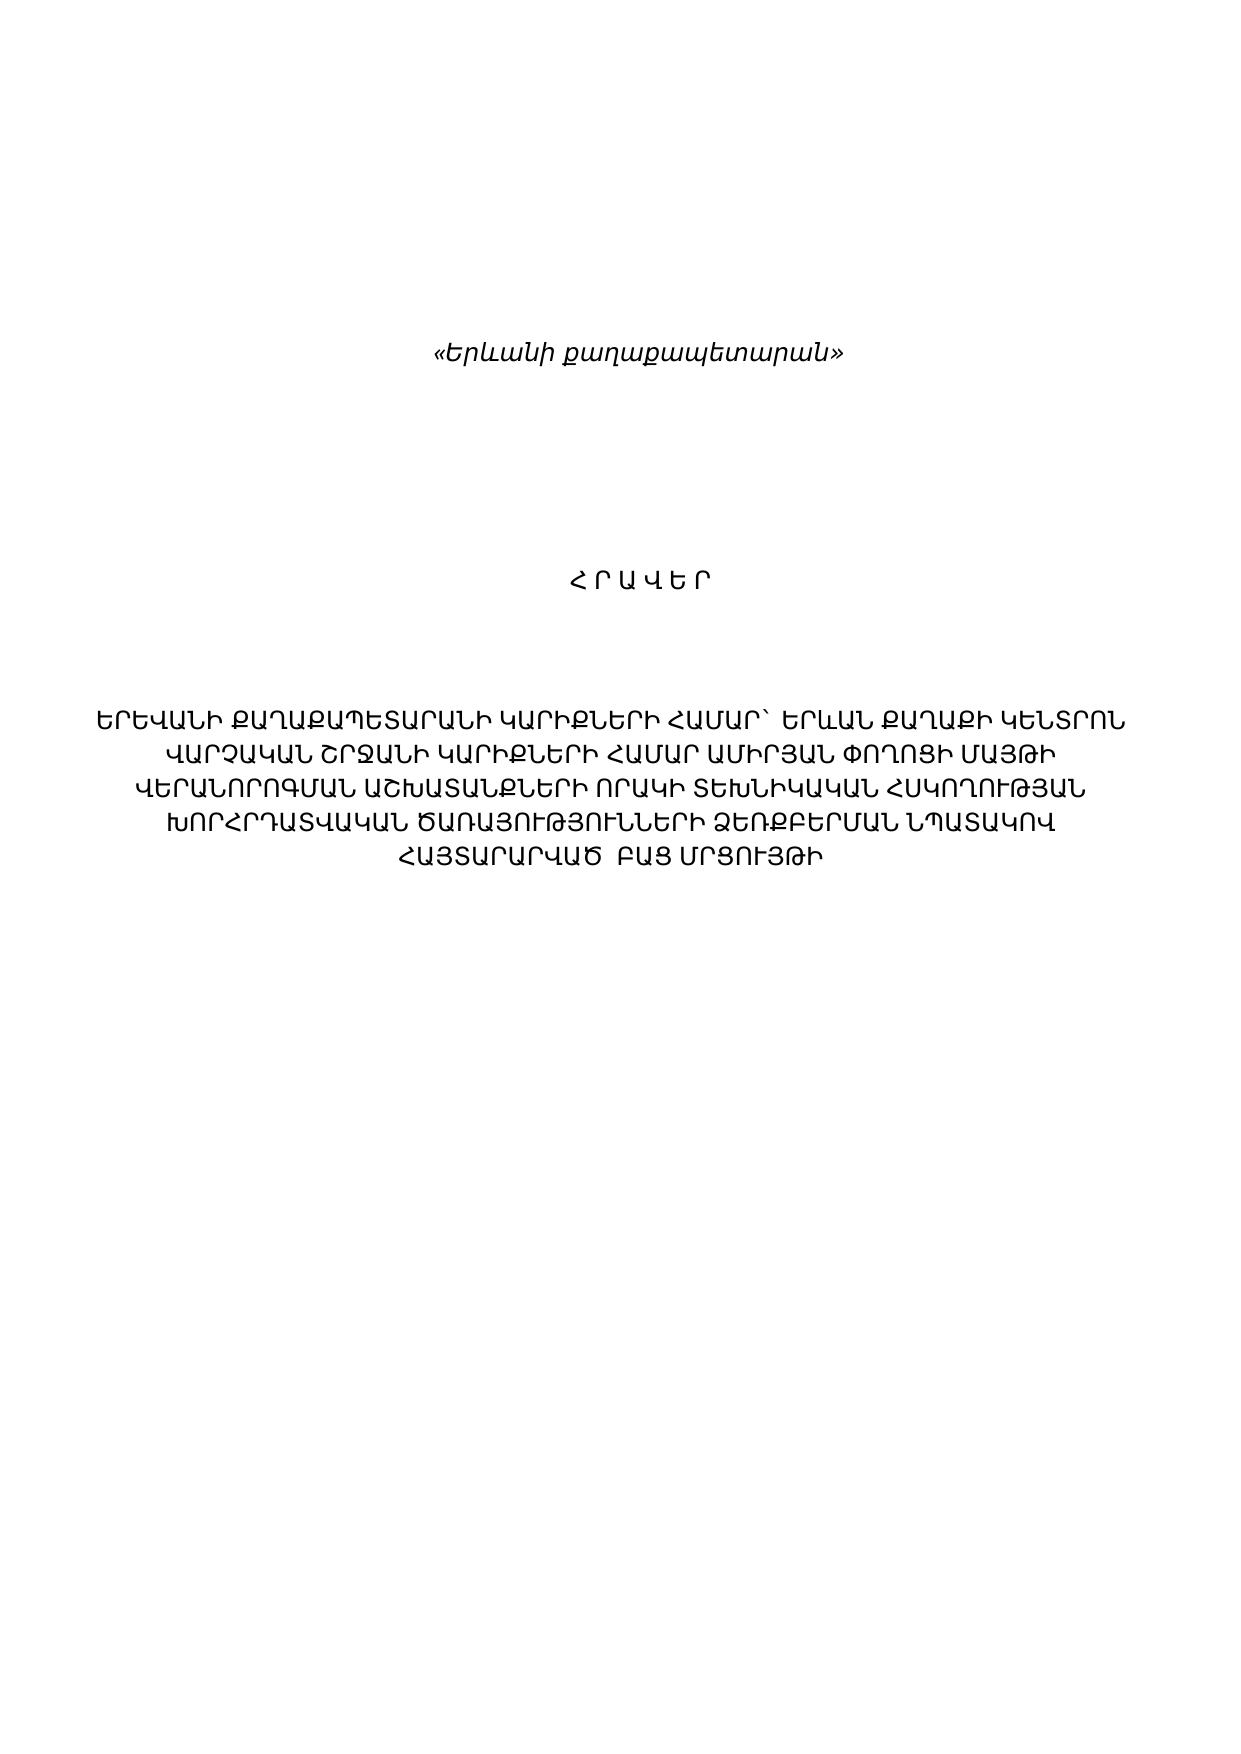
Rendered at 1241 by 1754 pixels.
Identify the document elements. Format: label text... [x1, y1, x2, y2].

text ԵՐԵՎԱՆԻ ՔԱՂԱՔԱՊԵՏԱՐԱՆԻ ԿԱՐԻՔՆԵՐԻ ՀԱՄԱՐ` ԵՐևԱՆ ՔԱՂԱՔԻ ԿԵՆՏՐՈՆ ՎԱՐՉԱԿԱՆ ՇՐՋԱՆԻ ԿԱՐԻՔՆԵՐԻ ՀԱՄԱՐ ԱՄԻՐՅԱՆ ՓՈՂՈՑԻ ՄԱՅԹԻ ՎԵՐԱՆՈՐՈԳՄԱՆ ԱՇԽԱՏԱՆՔՆԵՐԻ ՈՐԱԿԻ ՏԵԽՆԻԿԱԿԱՆ ՀՍԿՈՂՈՒԹՅԱՆ ԽՈՐՀՐԴԱՏՎԱԿԱՆ ԾԱՌԱՅՈՒԹՅՈՒՆՆԵՐԻ ՁԵՌՔԲԵՐՄԱՆ ՆՊԱՏԱԿՈՎ ՀԱՅՏԱՐԱՐՎԱԾ ԲԱՑ ՄՐՑՈՒՅԹԻ [69, 702, 1152, 873]
text Հ Ր Ա Վ Ե Ր [69, 563, 1152, 597]
text «Երևանի քաղաքապետարան» [69, 335, 1152, 369]
